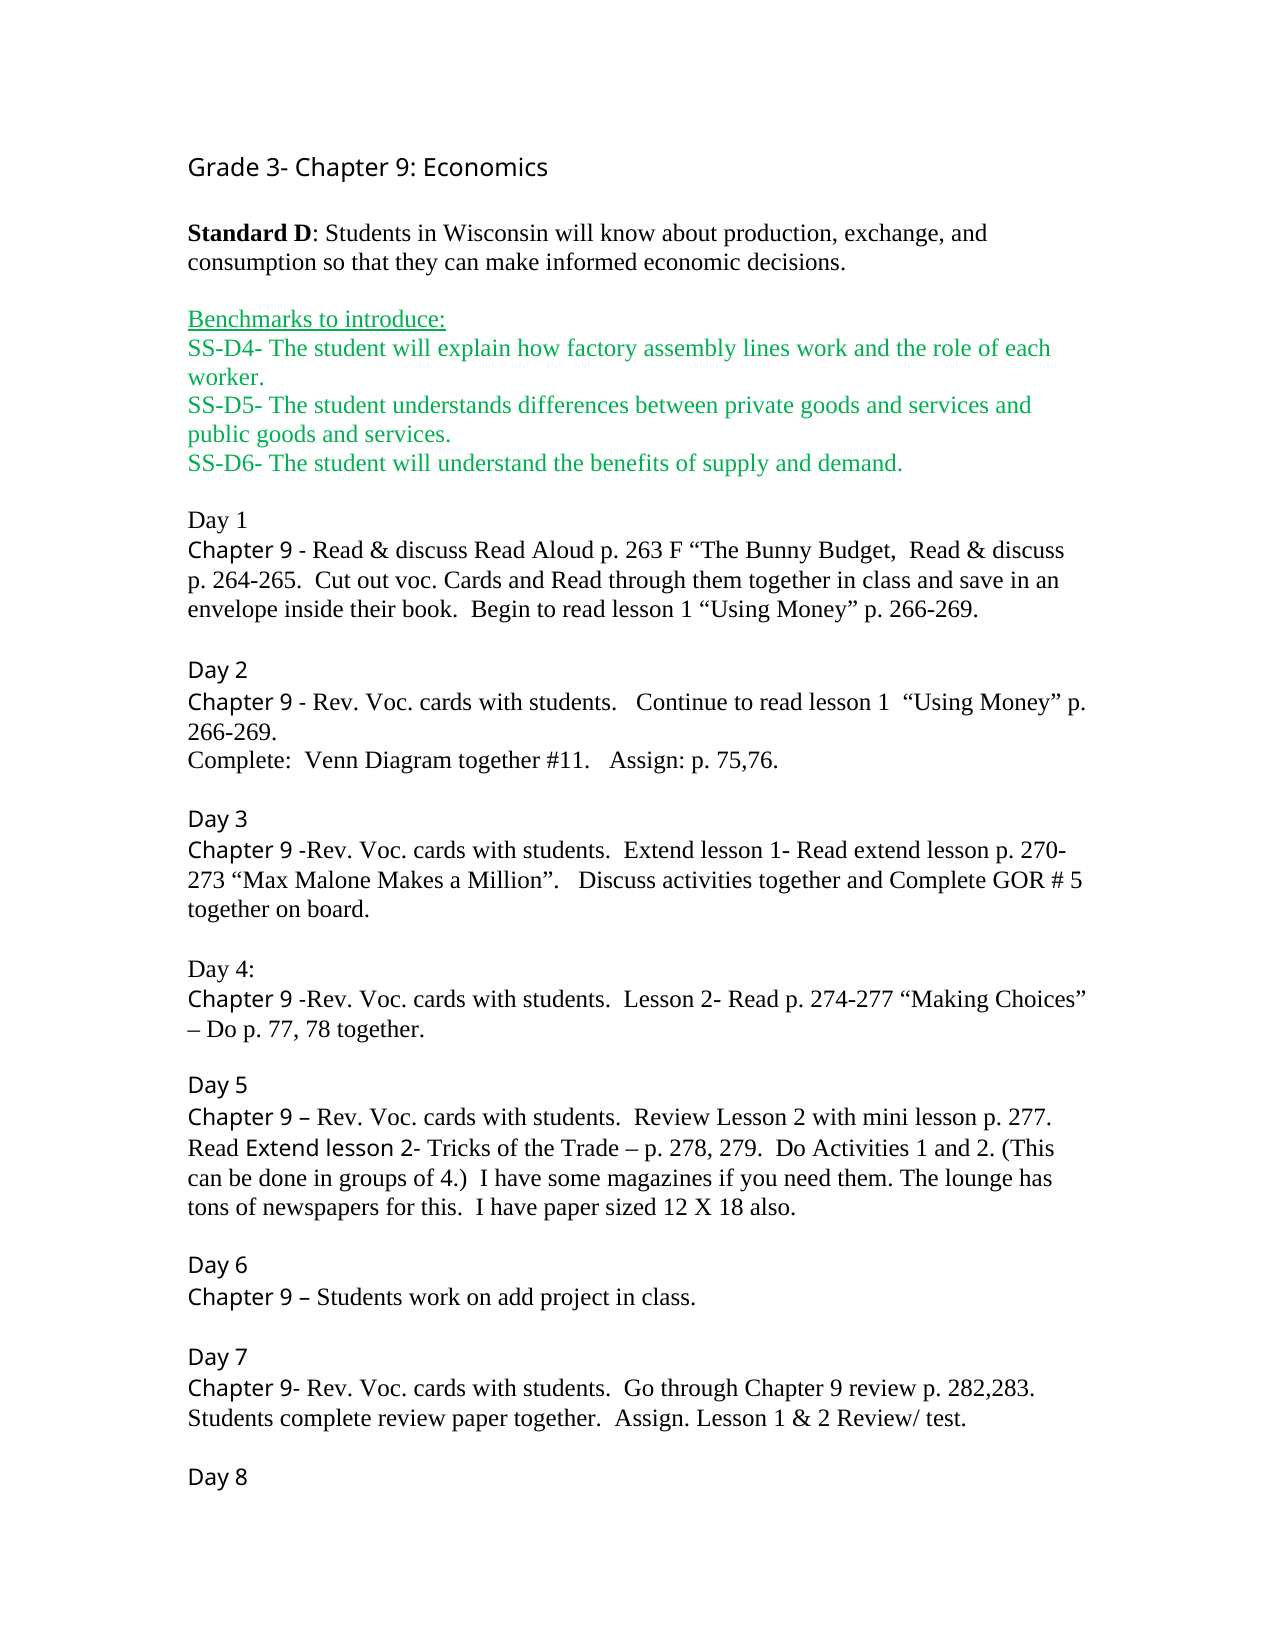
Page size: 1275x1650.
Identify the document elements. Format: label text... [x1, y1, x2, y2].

text Day 1 [187, 506, 1087, 534]
text Benchmarks to introduce: [187, 304, 1087, 333]
text Day 3 [187, 803, 1087, 834]
text Chapter 9 – Rev. Voc. cards with students. Review Lesson 2 with mini lesson p. 277. Read Extend lesson 2- Tricks of the Trade – p. 278, 279. Do Activities 1 and 2. (This can be done in groups of 4.) I have some magazines if you need them. The lounge has tons of newspapers for this. I have paper sized 12 X 18 also. [187, 1101, 1087, 1221]
text Chapter 9- Rev. Voc. cards with students. Go through Chapter 9 review p. 282,283. Students complete review paper together. Assign. Lesson 1 & 2 Review/ test. [187, 1372, 1087, 1432]
text Day 2 [187, 654, 1087, 686]
text Chapter 9 – Students work on add project in class. [187, 1281, 1087, 1312]
text Day 8 [187, 1461, 1087, 1492]
text Standard D: Students in will know about production, exchange, and consumption so that they can make informed economic decisions. [187, 218, 1087, 276]
text SS-D5- The student understands differences between private goods and services and public goods and services. [187, 391, 1087, 448]
text Day 6 [187, 1249, 1087, 1281]
text SS-D4- The student will explain how factory assembly lines work and the role of each worker. [187, 333, 1087, 391]
text Day 7 [187, 1341, 1087, 1372]
text Chapter 9 -Rev. Voc. cards with students. Extend lesson 1- Read extend lesson p. 270-273 “Max Malone Makes a Million”. Discuss activities together and Complete GOR # 5 together on board. [187, 834, 1087, 923]
text Day 5 [187, 1069, 1087, 1101]
text SS-D6- The student will understand the benefits of supply and demand. [187, 448, 1087, 477]
text Grade 3- Chapter 9: Economics [187, 150, 1087, 184]
text Complete: Venn Diagram together #11. Assign: p. 75,76. [187, 746, 1087, 774]
text Day 4: [187, 954, 1087, 983]
text Chapter 9 -Rev. Voc. cards with students. Lesson 2- Read p. 274-277 “Making Choices” – Do p. 77, 78 together. [187, 983, 1087, 1043]
text Chapter 9 - Read & discuss Read Aloud p. 263 F “The Bunny Budget, Read & discuss p. 264-265. Cut out voc. Cards and Read through them together in class and save in an envelope inside their book. Begin to read lesson 1 “Using Money” p. 266-269. [187, 534, 1087, 623]
text Chapter 9 - Rev. Voc. cards with students. Continue to read lesson 1 “Using Money” p. 266-269. [187, 686, 1087, 746]
